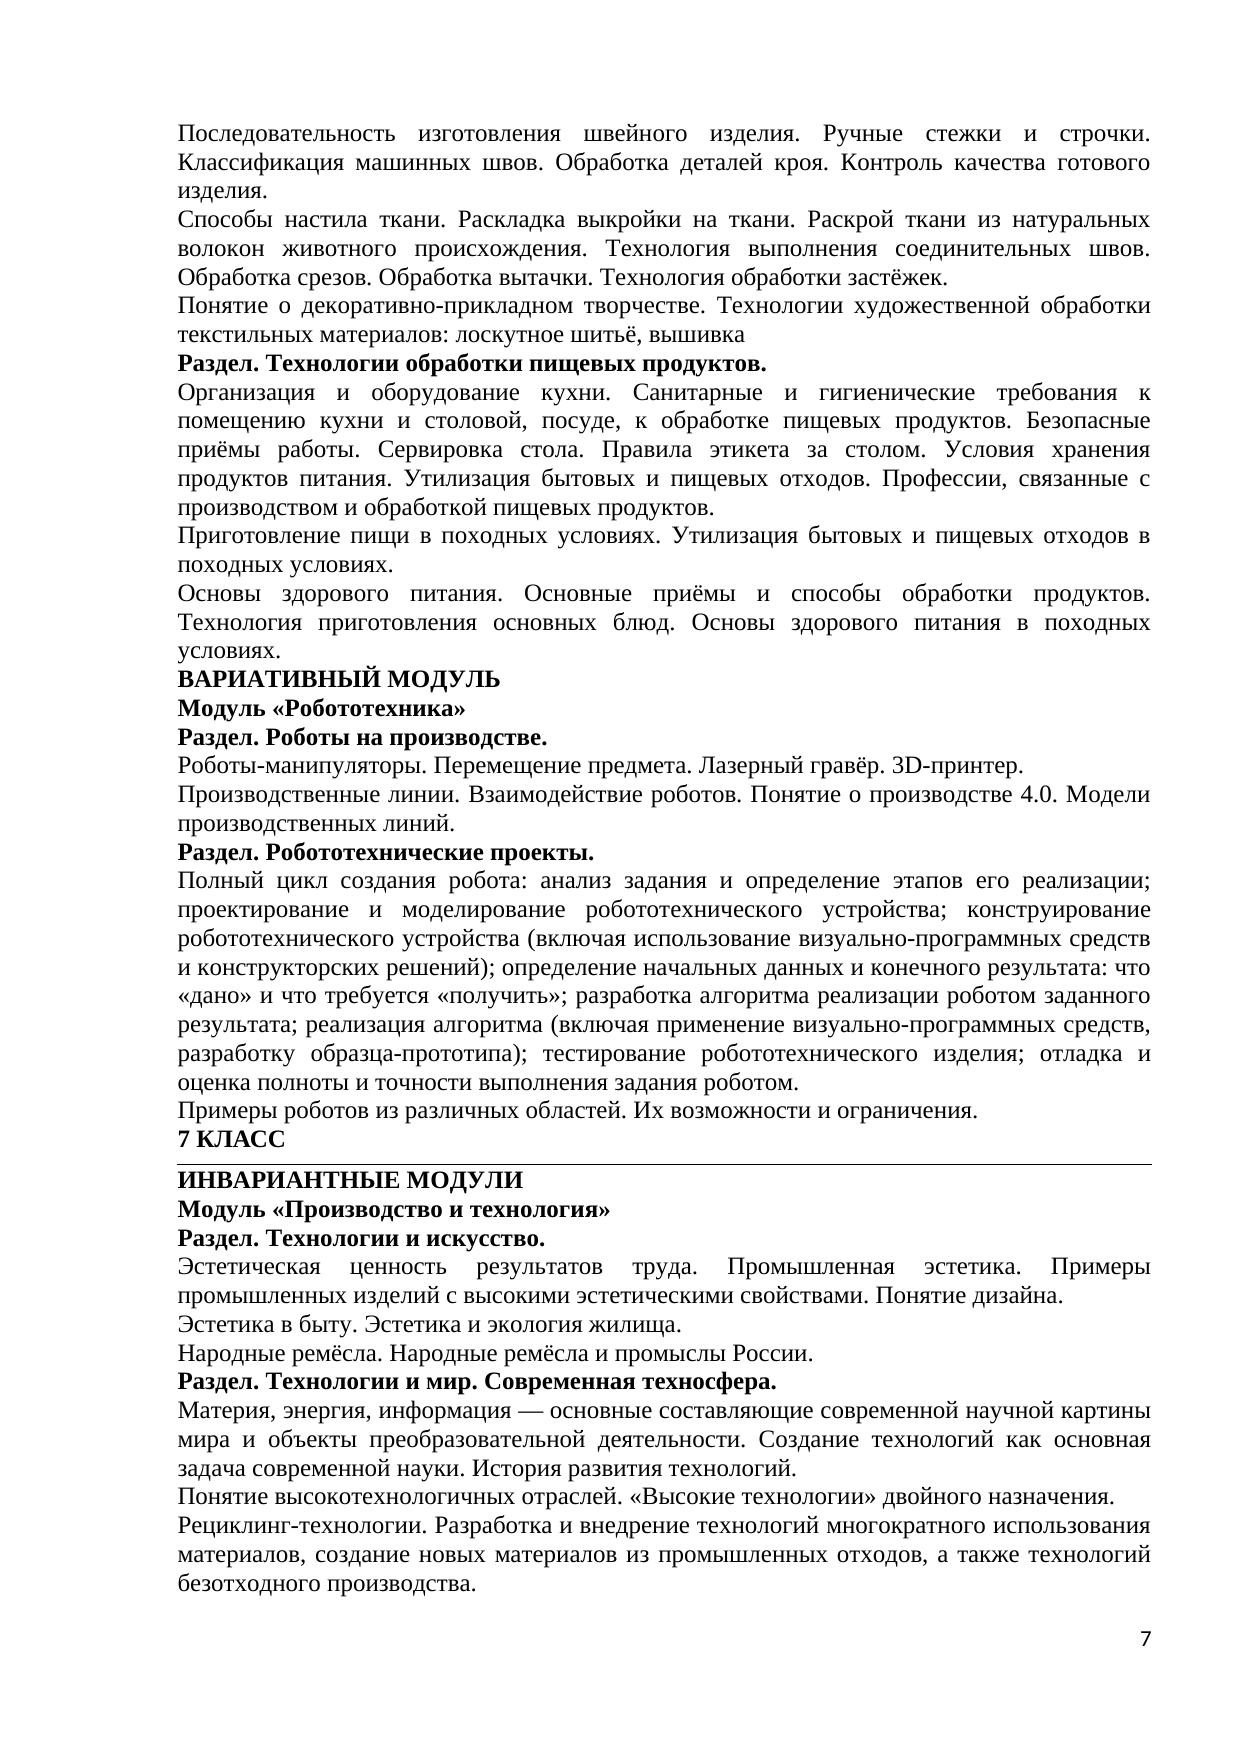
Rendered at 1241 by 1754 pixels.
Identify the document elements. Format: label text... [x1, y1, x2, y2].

text Организация и оборудование кухни. Санитарные и гигиенические требования к помещению кухни и столовой, посуде, к обработке пищевых продуктов. Безопасные приёмы работы. Сервировка стола. Правила этикета за столом. Условия хранения продуктов питания. Утилизация бытовых и пищевых отходов. Профессии, связанные с производством и обработкой пищевых продуктов. [177, 377, 1152, 521]
text ВАРИАТИВНЫЙ МОДУЛЬ [177, 664, 1152, 693]
text Эстетическая ценность результатов труда. Промышленная эстетика. Примеры промышленных изделий с высокими эстетическими свойствами. Понятие дизайна. [177, 1251, 1152, 1309]
text Раздел. Роботы на производстве. [177, 722, 1152, 751]
text Модуль «Робототехника» [177, 693, 1152, 722]
text Основы здорового питания. Основные приёмы и способы обработки продуктов. Технология приготовления основных блюд. Основы здорового питания в походных условиях. [177, 578, 1152, 664]
text Раздел. Технологии обработки пищевых продуктов. [177, 348, 1152, 377]
text Рециклинг-технологии. Разработка и внедрение технологий многократного использования материалов, создание новых материалов из промышленных отходов, а также технологий безотходного производства. [177, 1510, 1152, 1596]
text Полный цикл создания робота: анализ задания и определение этапов его реализации; проектирование и моделирование робототехнического устройства; конструирование робототехнического устройства (включая использование визуально-программных средств и конструкторских решений); определение начальных данных и конечного результата: что «дано» и что требуется «получить»; разработка алгоритма реализации роботом заданного результата; реализация алгоритма (включая применение визуально-программных средств, разработку образца-прототипа); тестирование робототехнического изделия; отладка и оценка полноты и точности выполнения задания роботом. [177, 866, 1152, 1096]
text Последовательность изготовления швейного изделия. Ручные стежки и строчки. Классификация машинных швов. Обработка деталей кроя. Контроль качества готового изделия. [177, 118, 1152, 204]
text Раздел. Робототехнические проекты. [177, 837, 1152, 866]
text Понятие о декоративно-прикладном творчестве. Технологии художественной обработки текстильных материалов: лоскутное шитьё, вышивка [177, 291, 1152, 348]
text Способы настила ткани. Раскладка выкройки на ткани. Раскрой ткани из натуральных волокон животного происхождения. Технология выполнения соединительных швов. Обработка срезов. Обработка вытачки. Технология обработки застёжек. [177, 204, 1152, 291]
text Раздел. Технологии и мир. Современная техносфера. [177, 1366, 1152, 1395]
text Понятие высокотехнологичных отраслей. «Высокие технологии» двойного назначения. [177, 1481, 1152, 1510]
text Раздел. Технологии и искусство. [177, 1223, 1152, 1251]
text Материя, энергия, информация — основные составляющие современной научной картины мира и объекты преобразовательной деятельности. Создание технологий как основная задача современной науки. История развития технологий. [177, 1395, 1152, 1481]
text Народные ремёсла. Народные ремёсла и промыслы России. [177, 1338, 1152, 1366]
text Роботы-манипуляторы. Перемещение предмета. Лазерный гравёр. 3D-принтер. [177, 751, 1152, 779]
text 7 КЛАСС [177, 1124, 1152, 1164]
text Модуль «Производство и технология» [177, 1194, 1152, 1223]
text Производственные линии. Взаимодействие роботов. Понятие о производстве 4.0. Модели производственных линий. [177, 779, 1152, 837]
text ИНВАРИАНТНЫЕ МОДУЛИ [177, 1165, 1152, 1194]
text Приготовление пищи в походных условиях. Утилизация бытовых и пищевых отходов в походных условиях. [177, 521, 1152, 578]
text Эстетика в быту. Эстетика и экология жилища. [177, 1309, 1152, 1338]
text Примеры роботов из различных областей. Их возможности и ограничения. [177, 1096, 1152, 1124]
